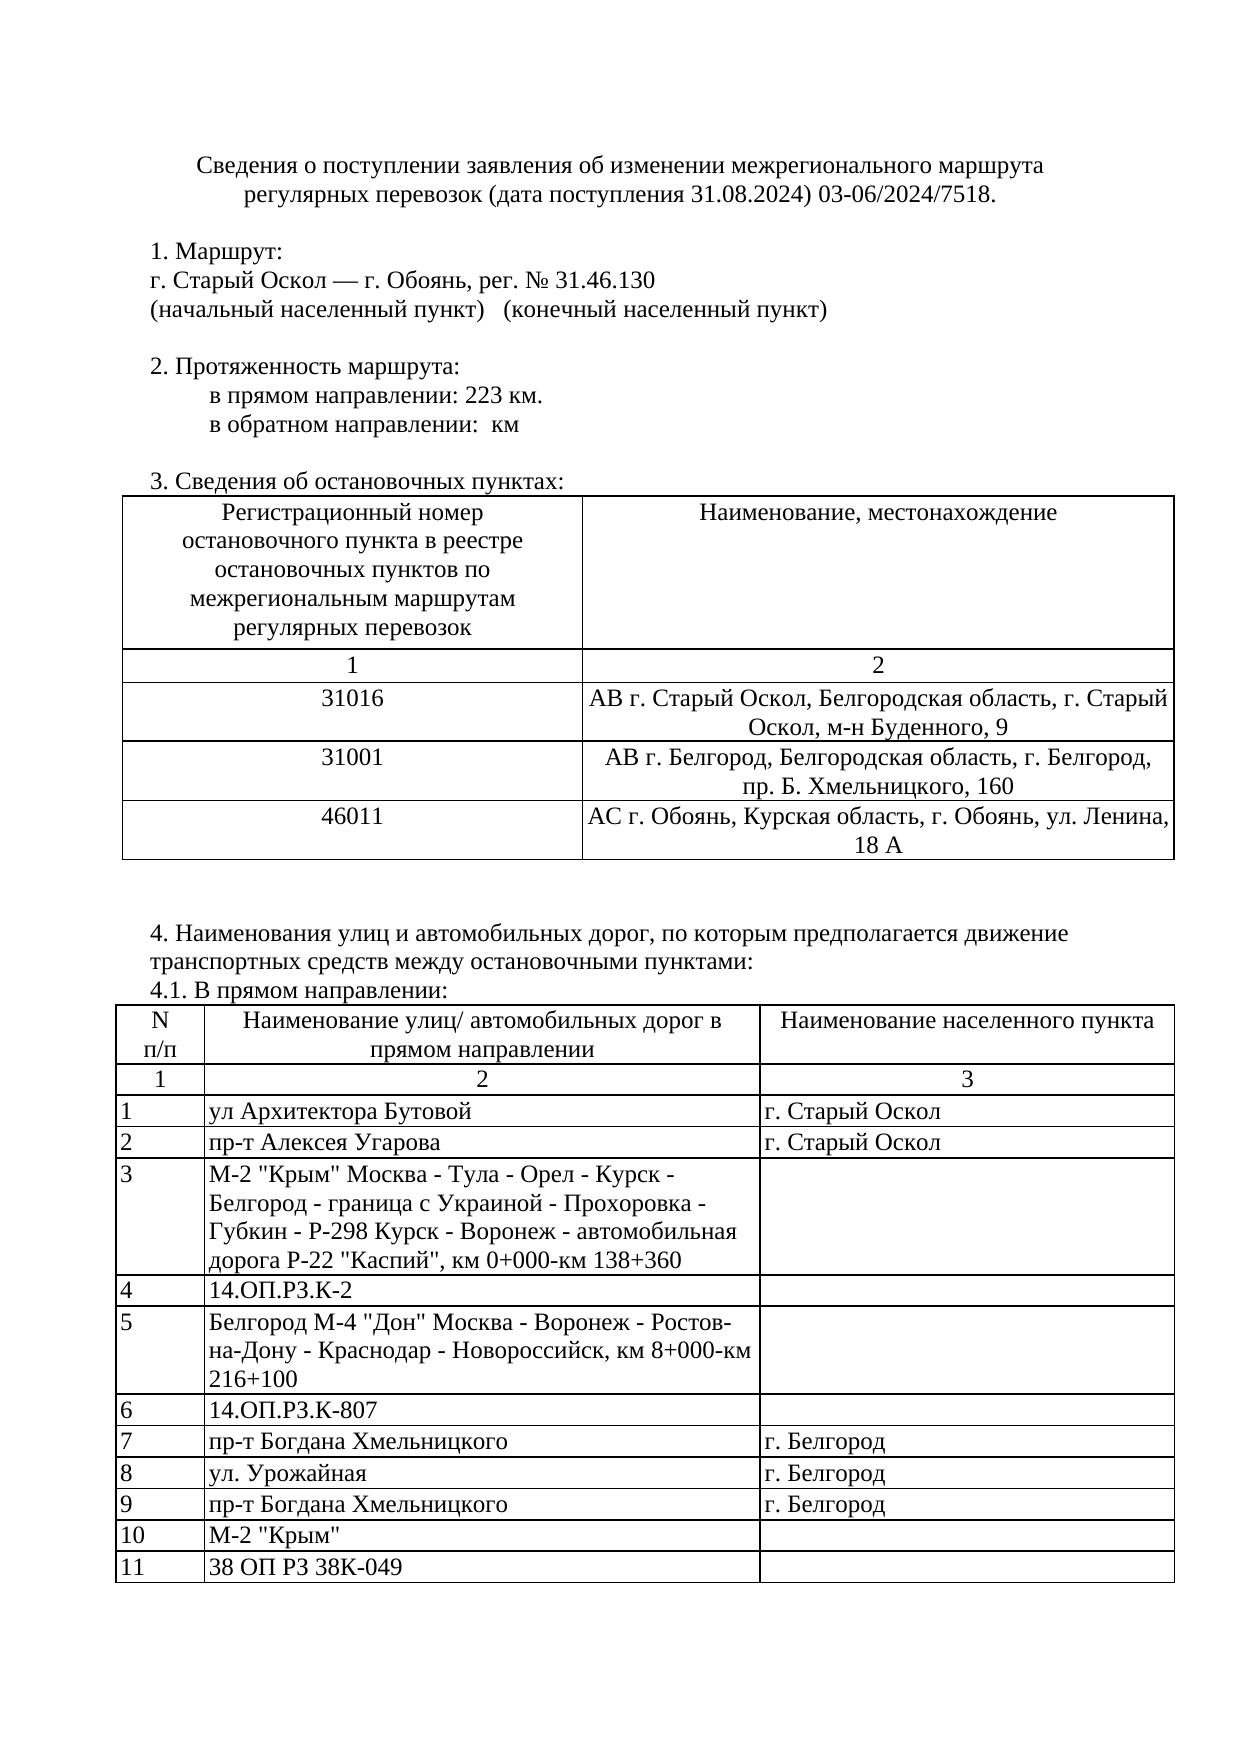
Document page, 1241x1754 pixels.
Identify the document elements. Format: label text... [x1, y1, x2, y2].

table_cell М-2 "Крым" [205, 1521, 759, 1550]
table_cell [761, 1521, 1174, 1550]
table_header N п/п [117, 1006, 204, 1063]
table_cell 10 [117, 1521, 204, 1550]
table_cell г. Белгород [761, 1426, 1174, 1456]
table_cell АВ г. Белгород, Белгородская область, г. Белгород, пр. Б. Хмельницкого, 160 [583, 742, 1173, 799]
table_cell 1 [117, 1096, 204, 1126]
text г. Старый Оскол — г. Обоянь, рег. № 31.46.130 [150, 265, 1090, 294]
table_cell 6 [117, 1395, 204, 1424]
table_cell [761, 1395, 1174, 1424]
table_cell [761, 1159, 1174, 1274]
table_cell 31001 [123, 742, 582, 799]
table_cell пр-т Богдана Хмельницкого [205, 1489, 759, 1519]
table_cell 2 [117, 1127, 204, 1157]
table_cell пр-т Алексея Угарова [205, 1127, 759, 1157]
table_cell [761, 1307, 1174, 1393]
table_cell АС г. Обоянь, Курская область, г. Обоянь, ул. Ленина, 18 А [583, 801, 1173, 858]
text 2. Протяженность маршрута: [150, 351, 1090, 380]
table_header Наименование населенного пункта [761, 1006, 1174, 1063]
table_cell АВ г. Старый Оскол, Белгородская область, г. Старый Оскол, м-н Буденного, 9 [583, 683, 1173, 740]
table_cell 11 [117, 1552, 204, 1582]
table_cell г. Белгород [761, 1489, 1174, 1519]
table_cell 1 [123, 650, 582, 681]
table_cell ул. Урожайная [205, 1458, 759, 1487]
table_cell г. Старый Оскол [761, 1127, 1174, 1157]
table_cell 8 [117, 1458, 204, 1487]
text в обратном направлении: км [150, 409, 1090, 437]
table_cell Белгород М-4 "Дон" Москва - Воронеж - Ростов-на-Дону - Краснодар - Новороссийск, км 8+000-км 216+100 [205, 1307, 759, 1393]
table_cell 14.ОП.РЗ.К-807 [205, 1395, 759, 1424]
table_cell г. Старый Оскол [761, 1096, 1174, 1126]
table_cell 38 ОП РЗ 38К-049 [205, 1552, 759, 1582]
table_cell г. Белгород [761, 1458, 1174, 1487]
text 4. Наименования улиц и автомобильных дорог, по которым предполагается движение транспортных средств между остановочными пунктами: [150, 918, 1090, 975]
text 1. Маршрут: [150, 236, 1090, 265]
table_cell пр-т Богдана Хмельницкого [205, 1426, 759, 1456]
table_cell 7 [117, 1426, 204, 1456]
table_cell 2 [205, 1065, 759, 1094]
table_cell 2 [583, 650, 1173, 681]
table_cell ул Архитектора Бутовой [205, 1096, 759, 1126]
table_cell 5 [117, 1307, 204, 1393]
table_cell 46011 [123, 801, 582, 858]
table_cell 3 [761, 1065, 1174, 1094]
table_cell 9 [117, 1489, 204, 1519]
text (начальный населенный пункт) (конечный населенный пункт) [150, 294, 1090, 322]
text 4.1. В прямом направлении: [150, 975, 1090, 1004]
table_cell 31016 [123, 683, 582, 740]
table_cell 1 [117, 1065, 204, 1094]
table_cell 4 [117, 1276, 204, 1305]
table_header Наименование улиц/ автомобильных дорог в прямом направлении [205, 1006, 759, 1063]
text в прямом направлении: 223 км. [150, 380, 1090, 409]
text 3. Сведения об остановочных пунктах: [150, 466, 1090, 495]
text Сведения о поступлении заявления об изменении межрегионального маршрута регулярных перевозок (дата поступления 31.08.2024) 03-06/2024/7518. [150, 150, 1090, 207]
table_cell [761, 1552, 1174, 1582]
table_cell 3 [117, 1159, 204, 1274]
table_cell [761, 1276, 1174, 1305]
table_cell М-2 "Крым" Москва - Тула - Орел - Курск - Белгород - граница с Украиной - Прохоровка - Губкин - Р-298 Курск - Воронеж - автомобильная дорога Р-22 "Каспий", км 0+000-км 138+360 [205, 1159, 759, 1274]
table_header Регистрационный номер остановочного пункта в реестре остановочных пунктов по межрегиональным маршрутам регулярных перевозок [123, 497, 582, 648]
table_cell 14.ОП.РЗ.К-2 [205, 1276, 759, 1305]
table_header Наименование, местонахождение [583, 497, 1173, 648]
